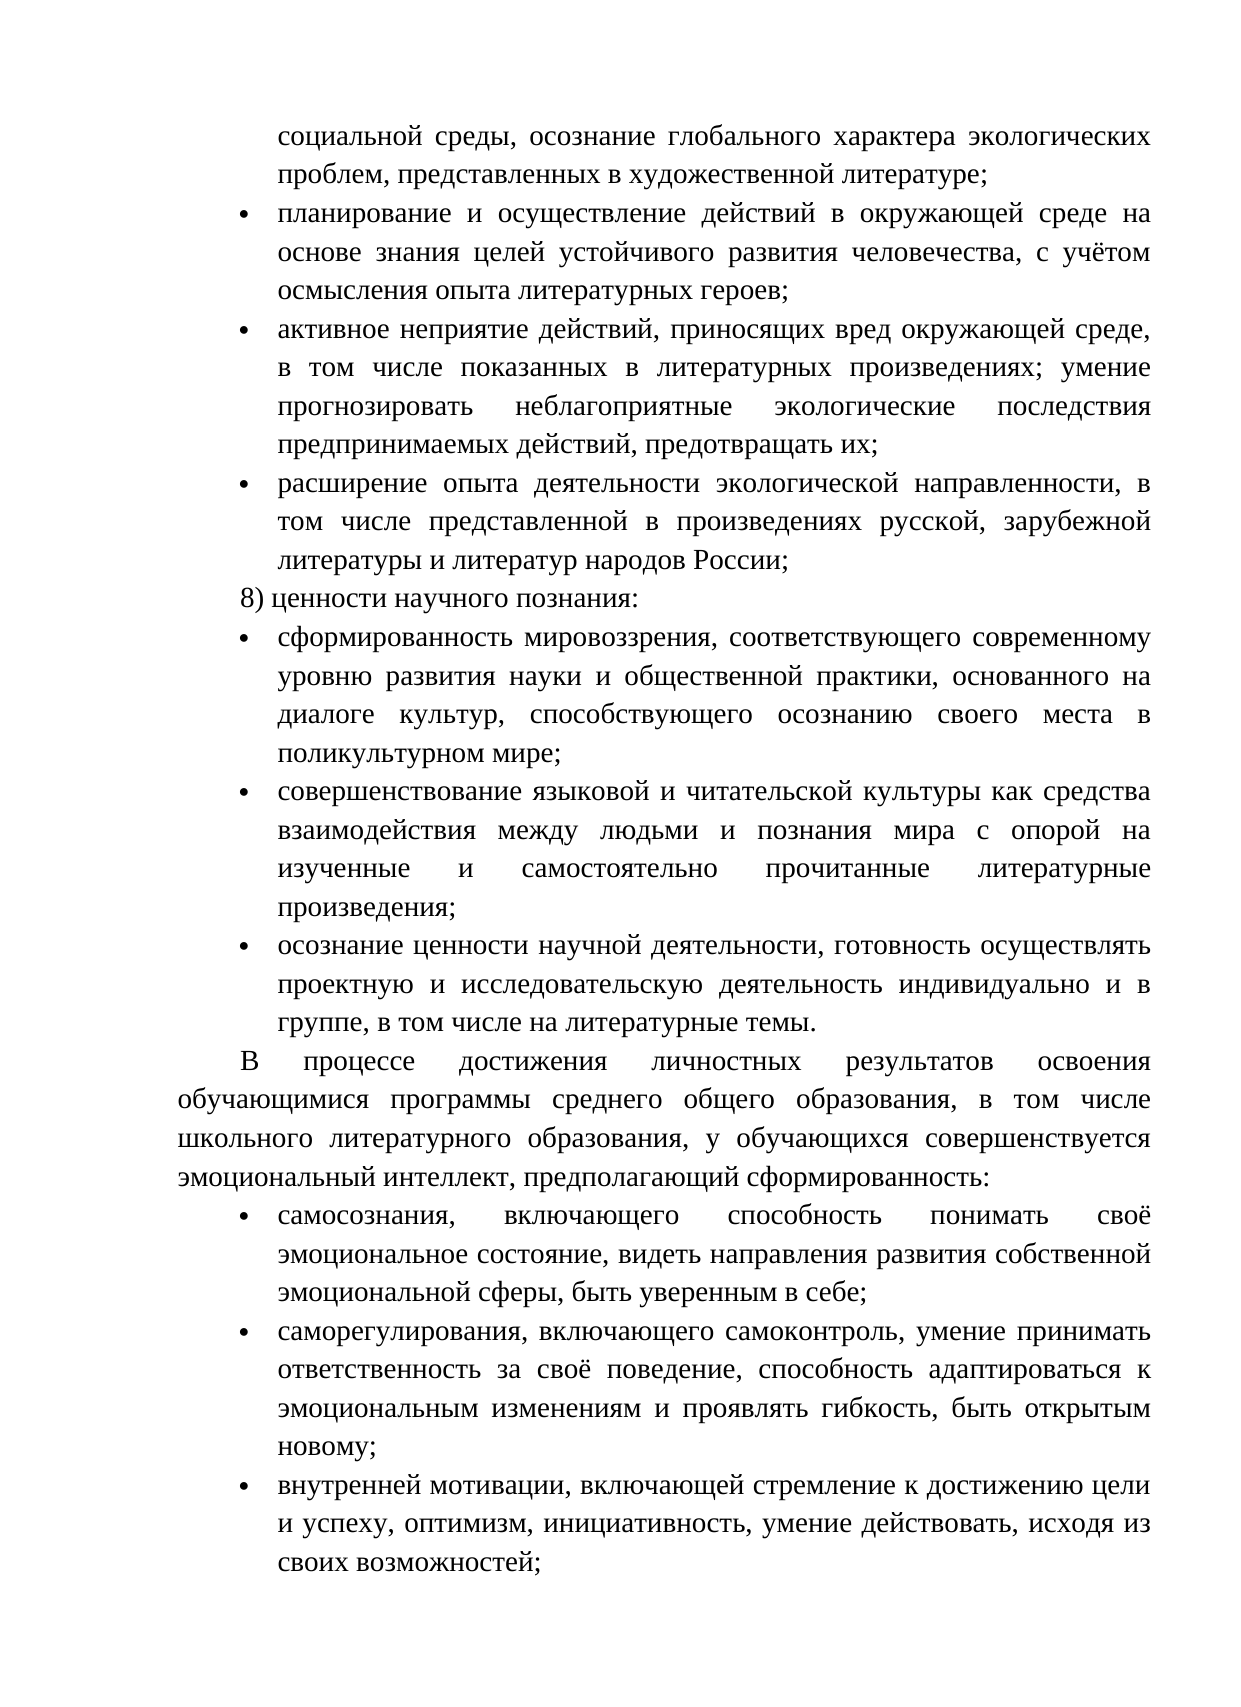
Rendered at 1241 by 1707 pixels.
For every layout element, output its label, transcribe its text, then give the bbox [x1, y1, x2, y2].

list сформированность мировоззрения, соответствующего современному уровню развития науки и общественной практики, основанного на диалоге культур, способствующего осознанию своего места в поликультурном мире; [240, 619, 1152, 768]
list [240, 118, 1152, 190]
list активное неприятие действий, приносящих вред окружающей среде, в том числе показанных в литературных произведениях; умение прогнозировать неблагоприятные экологические последствия предпринимаемых действий, предотвращать их; [240, 311, 1152, 460]
list совершенствование языковой и читательской культуры как средства взаимодействия между людьми и познания мира с опорой на изученные и самостоятельно прочитанные литературные произведения; [240, 773, 1152, 922]
text В процессе достижения личностных результатов освоения обучающимися программы среднего общего образования, в том числе школьного литературного образования, у обучающихся совершенствуется эмоциональный интеллект, предполагающий сформированность: [177, 1043, 1152, 1192]
list планирование и осуществление действий в окружающей среде на основе знания целей устойчивого развития человечества, с учётом осмысления опыта литературных героев; [240, 195, 1152, 306]
list саморегулирования, включающего самоконтроль, умение принимать ответственность за своё поведение, способность адаптироваться к эмоциональным изменениям и проявлять гибкость, быть открытым новому; [240, 1313, 1152, 1462]
text 8) ценности научного познания: [177, 581, 1152, 614]
list внутренней мотивации, включающей стремление к достижению цели и успеху, оптимизм, инициативность, умение действовать, исходя из своих возможностей; [240, 1467, 1152, 1578]
list расширение опыта деятельности экологической направленности, в том числе представленной в произведениях русской, зарубежной литературы и литератур народов России; [240, 465, 1152, 576]
list осознание ценности научной деятельности, готовность осуществлять проектную и исследовательскую деятельность индивидуально и в группе, в том числе на литературные темы. [240, 927, 1152, 1038]
list самосознания, включающего способность понимать своё эмоциональное состояние, видеть направления развития собственной эмоциональной сферы, быть уверенным в себе; [240, 1197, 1152, 1308]
